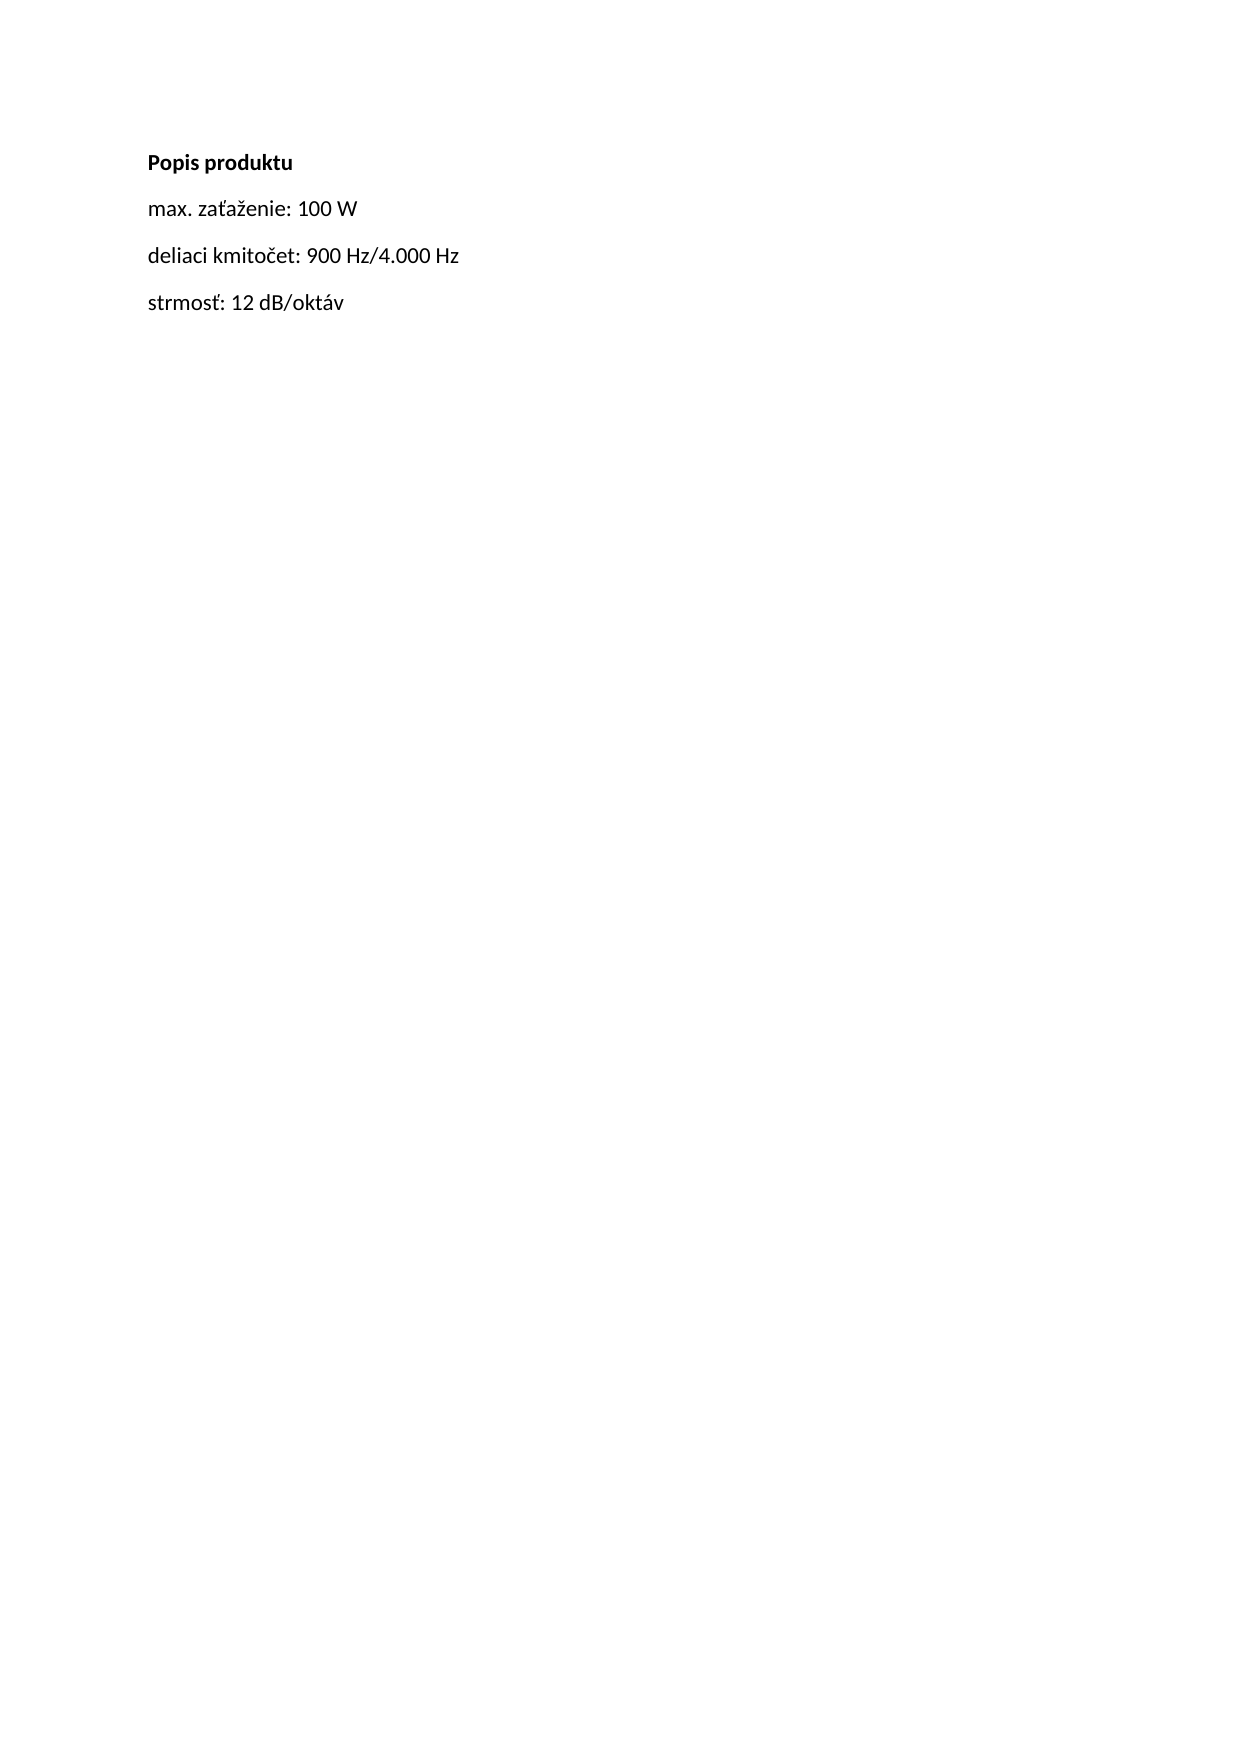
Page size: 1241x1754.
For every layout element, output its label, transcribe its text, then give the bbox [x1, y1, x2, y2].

text Popis produktu [148, 148, 1093, 176]
text max. zaťaženie: 100 W [148, 194, 1093, 222]
text strmosť: 12 dB/oktáv [148, 288, 1093, 316]
text deliaci kmitočet: 900 Hz/4.000 Hz [148, 241, 1093, 269]
